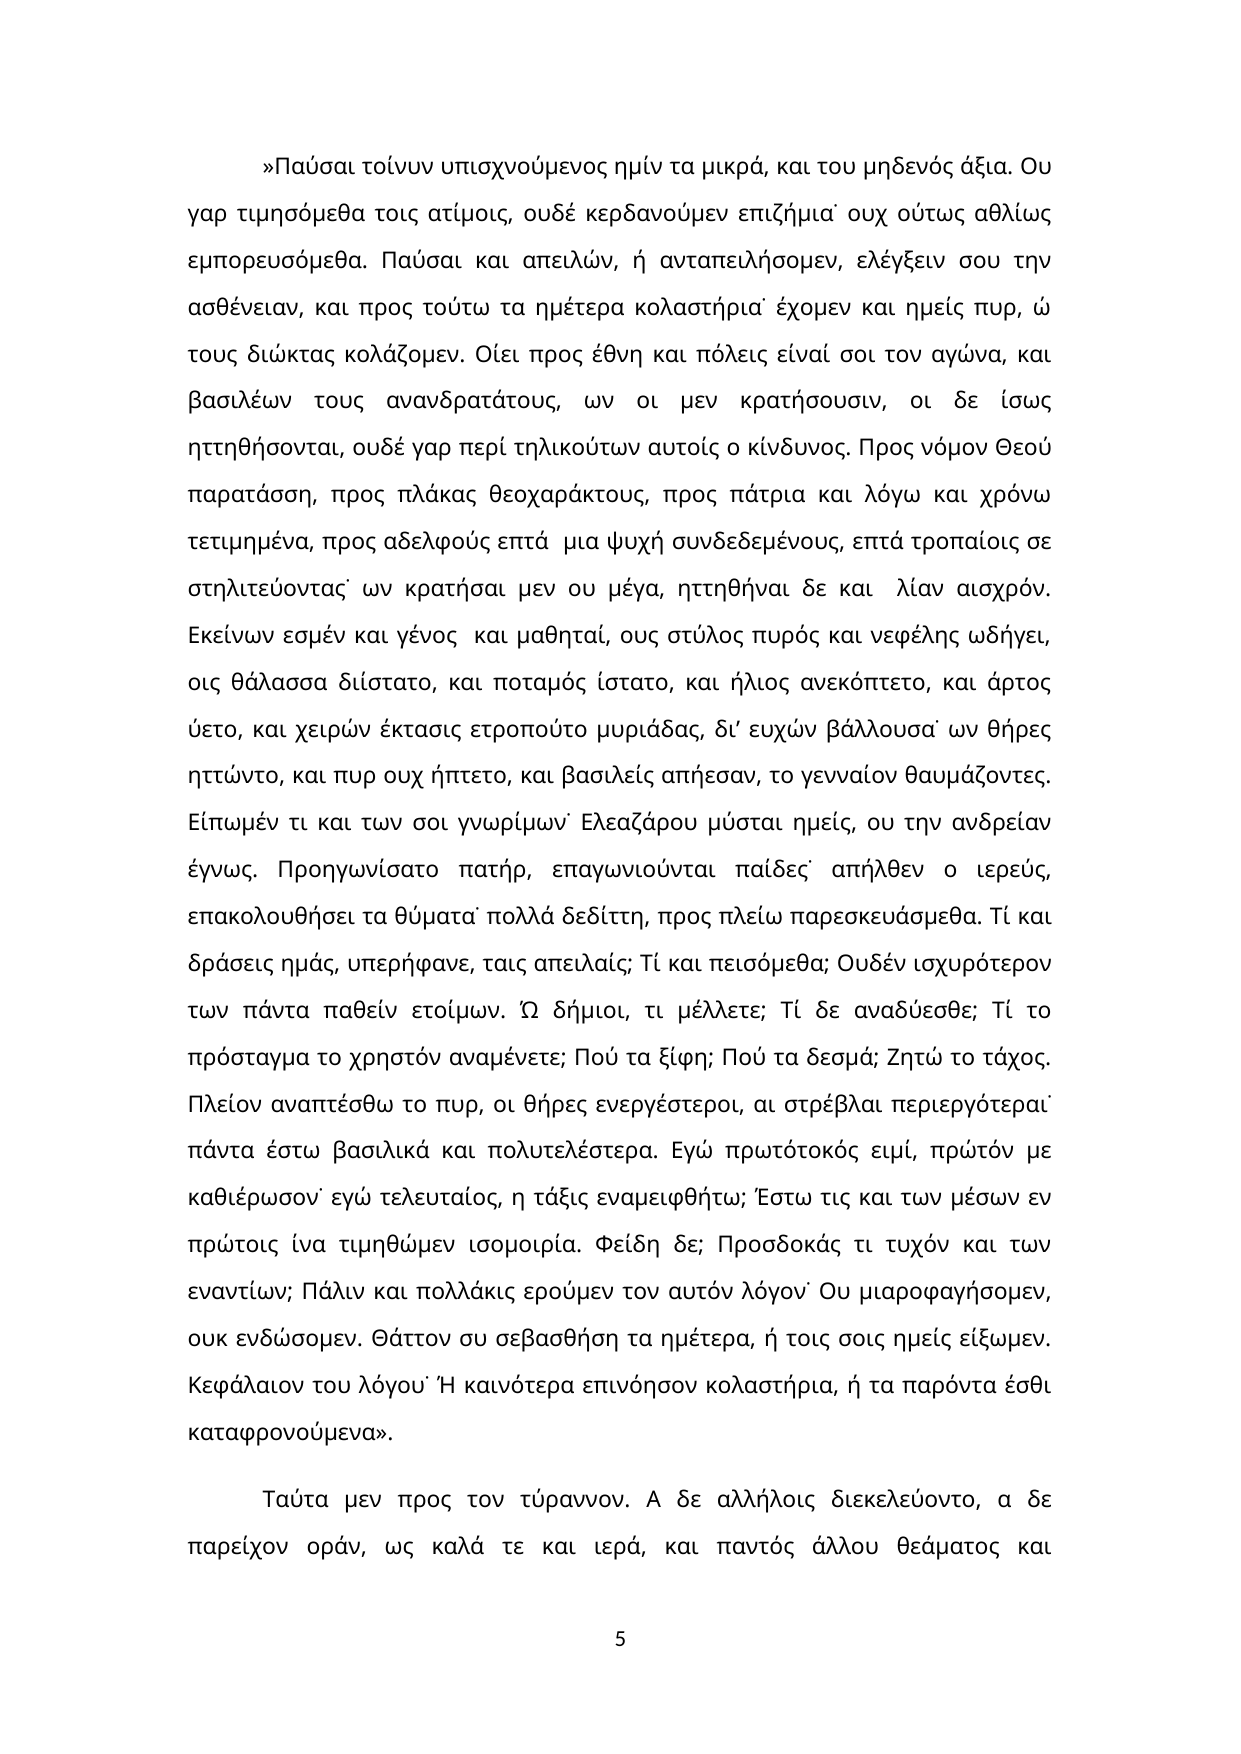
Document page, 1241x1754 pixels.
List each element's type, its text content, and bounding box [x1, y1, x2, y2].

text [187, 1483, 1053, 1561]
text »Παύσαι τοίνυν υπισχνούμενος ημίν τα μικρά, και του μηδενός άξια. Ου γαρ τιμησόμεθα τοις ατίμοις, ουδέ κερδανούμεν επιζήμια˙ ουχ ούτως αθλίως εμπορευσόμεθα. Παύσαι και απειλών, ή ανταπειλήσομεν, ελέγξειν σου την ασθένειαν, και προς τούτω τα ημέτερα κολαστήρια˙ έχομεν και ημείς πυρ, ώ τους διώκτας κολάζομεν. Οίει προς έθνη και πόλεις είναί σοι τον αγώνα, και βασιλέων τους ανανδρατάτους, ων οι μεν κρατήσουσιν, οι δε ίσως ηττηθήσονται, ουδέ γαρ περί τηλικούτων αυτοίς ο κίνδυνος. Προς νόμον Θεού παρατάσση, προς πλάκας θεοχαράκτους, προς πάτρια και λόγω και χρόνω τετιμημένα, προς αδελφούς επτά μια ψυχή συνδεδεμένους, επτά τροπαίοις σε στηλιτεύοντας˙ ων κρατήσαι μεν ου μέγα, ηττηθήναι δε και λίαν αισχρόν. Εκείνων εσμέν και γένος και μαθηταί, ους στύλος πυρός και νεφέλης ωδήγει, οις θάλασσα διίστατο, και ποταμός ίστατο, και ήλιος ανεκόπτετο, και άρτος ύετο, και χειρών έκτασις ετροπούτο μυριάδας, δι’ ευχών βάλλουσα˙ ων θήρες ηττώντο, και πυρ ουχ ήπτετο, και βασιλείς απήεσαν, το γενναίον θαυμάζοντες. Είπωμέν τι και των σοι γνωρίμων˙ Ελεαζάρου μύσται ημείς, ου την ανδρείαν έγνως. Προηγωνίσατο πατήρ, επαγωνιούνται παίδες˙ απήλθεν ο ιερεύς, επακολουθήσει τα θύματα˙ πολλά δεδίττη, προς πλείω παρεσκευάσμεθα. Τί και δράσεις ημάς, υπερήφανε, ταις απειλαίς; Τί και πεισόμεθα; Ουδέν ισχυρότερον των πάντα παθείν ετοίμων. Ώ δήμιοι, τι μέλλετε; Τί δε αναδύεσθε; Τί το πρόσταγμα το χρηστόν αναμένετε; Πού τα ξίφη; Πού τα δεσμά; Ζητώ το τάχος. Πλείον αναπτέσθω το πυρ, οι θήρες ενεργέστεροι, αι στρέβλαι περιεργότεραι˙ πάντα έστω βασιλικά και πολυτελέστερα. Εγώ πρωτότοκός ειμί, πρώτόν με καθιέρωσον˙ εγώ τελευταίος, η τάξις εναμειφθήτω; Έστω τις και των μέσων εν πρώτοις ίνα τιμηθώμεν ισομοιρία. Φείδη δε; Προσδοκάς τι τυχόν και των εναντίων; Πάλιν και πολλάκις ερούμεν τον αυτόν λόγον˙ Ου μιαροφαγήσομεν, ουκ ενδώσομεν. Θάττον συ σεβασθήση τα ημέτερα, ή τοις σοις ημείς είξωμεν. Κεφάλαιον του λόγου˙ Ή καινότερα επινόησον κολαστήρια, ή τα παρόντα έσθι καταφρονούμενα». [187, 150, 1053, 1447]
